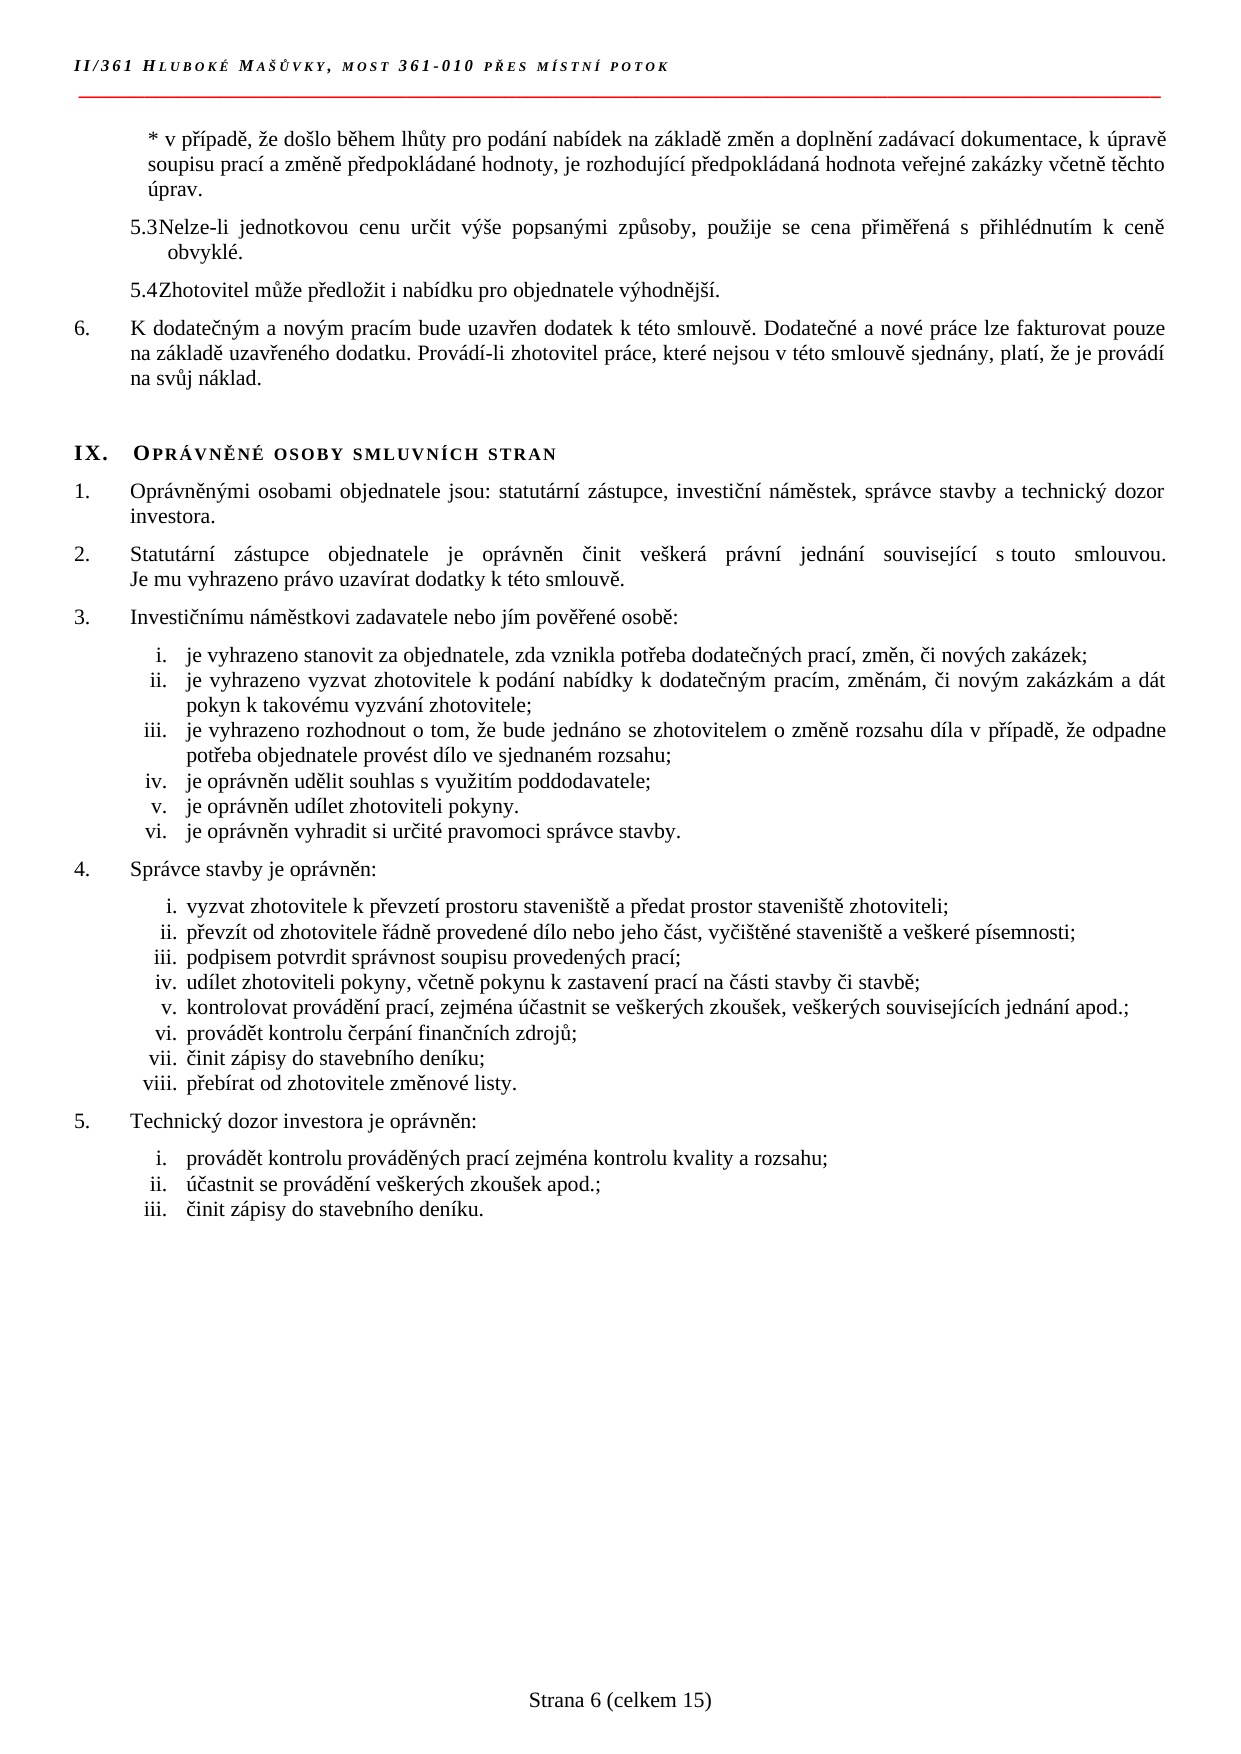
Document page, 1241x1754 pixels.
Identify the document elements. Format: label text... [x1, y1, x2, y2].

list Technický dozor investora je oprávněn: [74, 1108, 1166, 1133]
list Statutární zástupce objednatele je oprávněn činit veškerá právní jednání související s touto smlouvou. Je mu vyhrazeno právo uzavírat dodatky k této smlouvě. [74, 541, 1166, 591]
list činit zápisy do stavebního deníku; [177, 1045, 1166, 1070]
list je oprávněn udělit souhlas s využitím poddodavatele; [167, 768, 1166, 793]
list kontrolovat provádění prací, zejména účastnit se veškerých zkoušek, veškerých souvisejících jednání apod.; [177, 994, 1166, 1019]
list je oprávněn vyhradit si určité pravomoci správce stavby. [167, 818, 1166, 843]
list Zhotovitel může předložit i nabídku pro objednatele výhodnější. [130, 277, 1166, 302]
list provádět kontrolu čerpání finančních zdrojů; [177, 1019, 1166, 1045]
list Správce stavby je oprávněn: [74, 856, 1166, 881]
text * v případě, že došlo během lhůty pro podání nabídek na základě změn a doplnění zadávací dokumentace, k úpravě soupisu prací a změně předpokládané hodnoty, je rozhodující předpokládaná hodnota veřejné zakázky včetně těchto úprav. [148, 126, 1166, 201]
list Oprávněnými osobami objednatele jsou: statutární zástupce, investiční náměstek, správce stavby a technický dozor investora. [74, 478, 1166, 528]
list provádět kontrolu prováděných prací zejména kontrolu kvality a rozsahu; [167, 1145, 1166, 1171]
list Nelze-li jednotkovou cenu určit výše popsanými způsoby, použije se cena přiměřená s přihlédnutím k ceně obvyklé. [130, 214, 1166, 264]
list činit zápisy do stavebního deníku. [167, 1196, 1166, 1221]
list je oprávněn udílet zhotoviteli pokyny. [167, 793, 1166, 818]
list podpisem potvrdit správnost soupisu provedených prací; [177, 944, 1166, 969]
list přebírat od zhotovitele změnové listy. [177, 1070, 1166, 1095]
list Oprávněné osoby smluvních stran [74, 440, 1166, 466]
list je vyhrazeno stanovit za objednatele, zda vznikla potřeba dodatečných prací, změn, či nových zakázek; [167, 642, 1166, 667]
list je vyhrazeno rozhodnout o tom, že bude jednáno se zhotovitelem o změně rozsahu díla v případě, že odpadne potřeba objednatele provést dílo ve sjednaném rozsahu; [167, 717, 1166, 768]
list K dodatečným a novým pracím bude uzavřen dodatek k této smlouvě. Dodatečné a nové práce lze fakturovat pouze na základě uzavřeného dodatku. Provádí-li zhotovitel práce, které nejsou v této smlouvě sjednány, platí, že je provádí na svůj náklad. [74, 314, 1166, 390]
list účastnit se provádění veškerých zkoušek apod.; [167, 1171, 1166, 1196]
list převzít od zhotovitele řádně provedené dílo nebo jeho část, vyčištěné staveniště a veškeré písemnosti; [177, 919, 1166, 944]
list Investičnímu náměstkovi zadavatele nebo jím pověřené osobě: [74, 604, 1166, 629]
list udílet zhotoviteli pokyny, včetně pokynu k zastavení prací na části stavby či stavbě; [177, 969, 1166, 994]
list je vyhrazeno vyzvat zhotovitele k podání nabídky k dodatečným pracím, změnám, či novým zakázkám a dát pokyn k takovému vyzvání zhotovitele; [167, 667, 1166, 717]
list vyzvat zhotovitele k převzetí prostoru staveniště a předat prostor staveniště zhotoviteli; [177, 893, 1166, 919]
